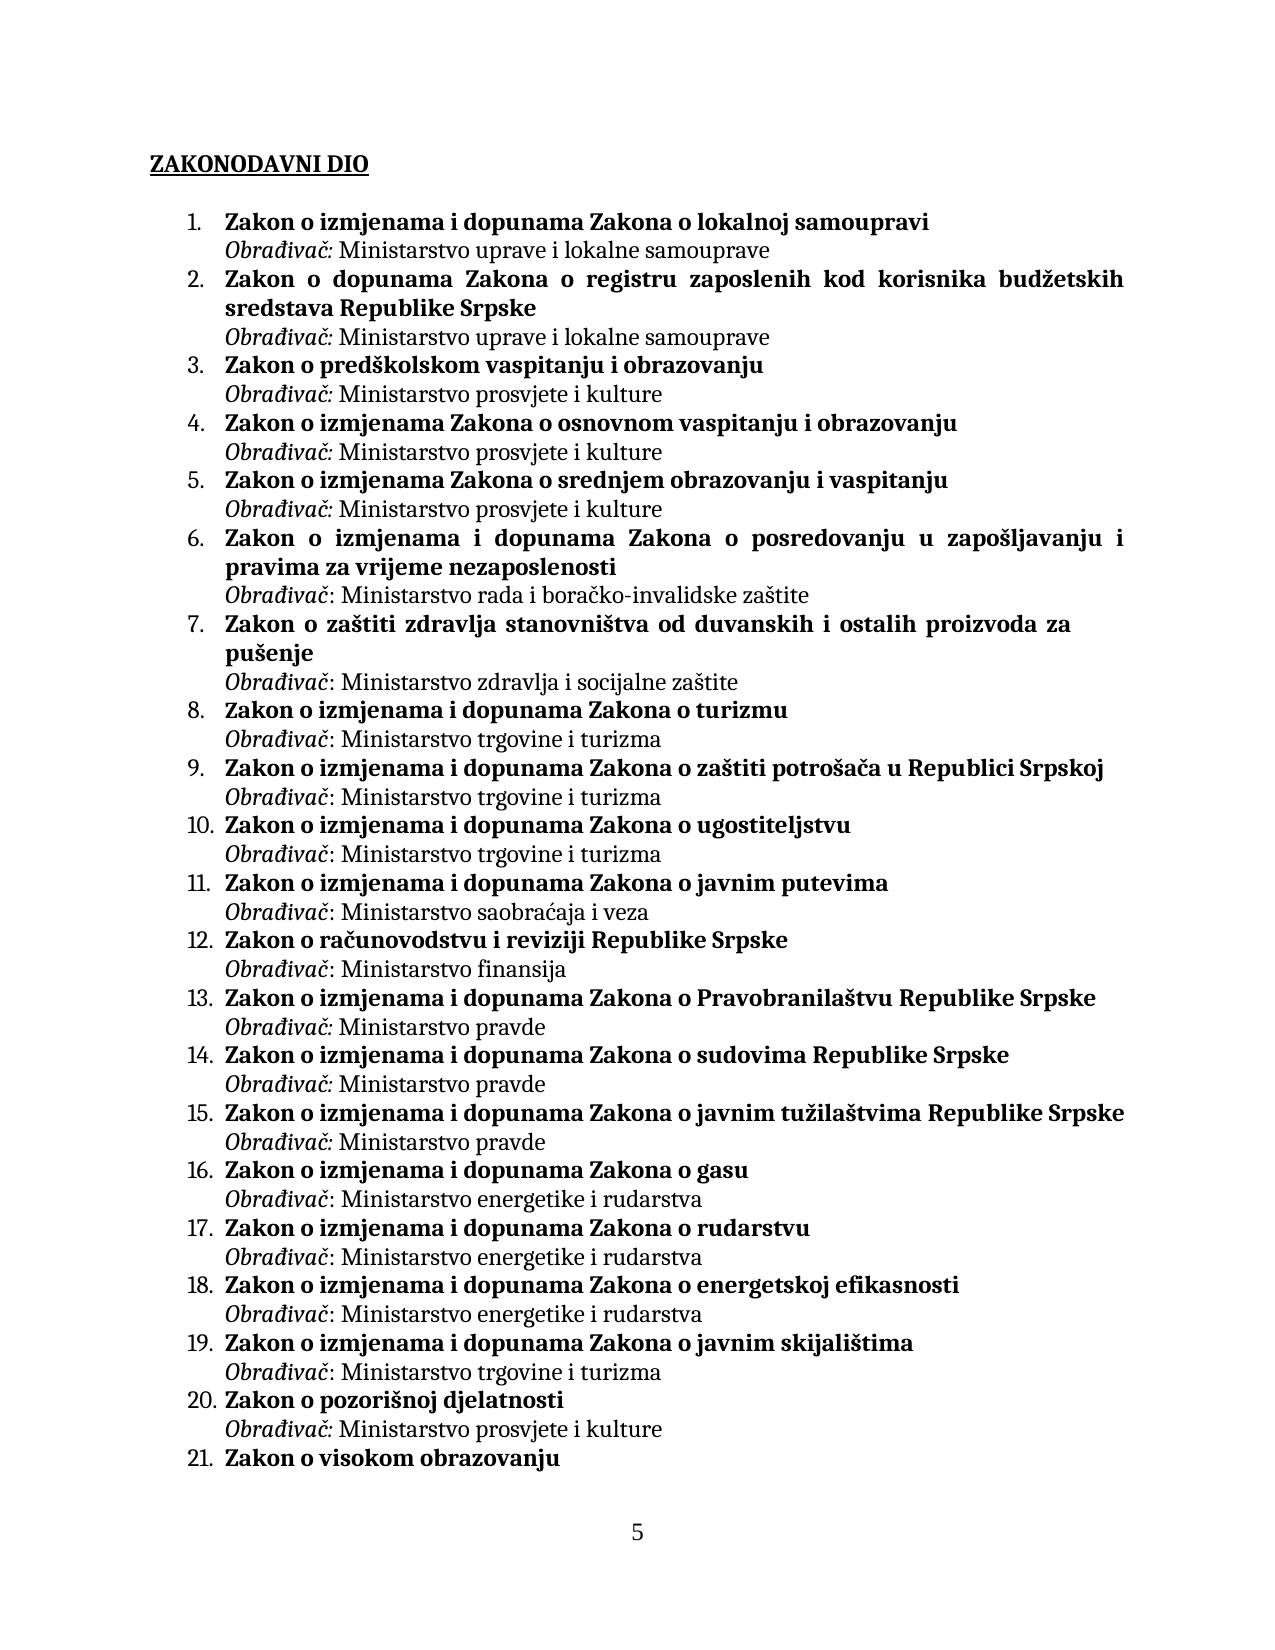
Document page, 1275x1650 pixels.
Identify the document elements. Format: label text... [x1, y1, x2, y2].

list Obrađivač: Ministarstvo prosvjete i kulture [225, 380, 1125, 409]
list Zakon o izmjenama i dopunama Zakona o turizmu [187, 696, 1125, 725]
list Zakon o zaštiti zdravlja stanovništva od duvanskih i ostalih proizvoda za pušenje [187, 610, 1072, 667]
text Obrađivač: Ministarstvo trgovine i turizma [225, 782, 1125, 811]
list Zakon o izmjenama i dopunama Zakona o zaštiti potrošača u Republici Srpskoj [187, 754, 1125, 782]
list Obrađivač: Ministarstvo prosvjete i kulture [225, 437, 1125, 466]
list Zakon o izmjenama i dopunama Zakona o gasu [187, 1156, 1125, 1185]
list Zakon o visokom obrazovanju [187, 1444, 1125, 1472]
list Zakon o izmjenama i dopunama Zakona o javnim putevima [187, 869, 1125, 897]
list Zakon o dopunama Zakona o registru zaposlenih kod korisnika budžetskih sredstava Republike Srpske [187, 265, 1125, 322]
list Obrađivač: Ministarstvo uprave i lokalne samouprave [225, 322, 1125, 351]
list Obrađivač: Ministarstvo pravde [225, 1012, 1125, 1041]
list Zakon o izmjenama i dopunama Zakona o javnim skijalištima [187, 1329, 1125, 1357]
list Zakon o izmjenama i dopunama Zakona o rudarstvu [187, 1214, 1125, 1242]
list Obrađivač: Ministarstvo prosvjete i kulture [225, 1415, 1125, 1444]
text Obrađivač: Ministarstvo trgovine i turizma [225, 1357, 1125, 1386]
text Obrađivač: Ministarstvo zdravlja i socijalne zaštite [225, 667, 1125, 696]
list Zakon o izmjenama i dopunama Zakona o posredovanju u zapošljavanju i pravima za vrijeme nezaposlenosti [187, 524, 1125, 581]
list Zakon o pozorišnoj djelatnosti [187, 1386, 1125, 1415]
list Obrađivač: Ministarstvo uprave i lokalne samouprave [225, 236, 1125, 265]
text Obrađivač: Ministarstvo saobraćaja i veza [225, 897, 1125, 926]
list Zakon o izmjenama Zakona o srednjem obrazovanju i vaspitanju [187, 466, 1125, 495]
text Obrađivač: Ministarstvo rada i boračko-invalidske zaštite [225, 581, 1125, 610]
list Zakon o izmjenama i dopunama Zakona o lokalnoj samoupravi [187, 207, 1125, 236]
text Obrađivač: Ministarstvo energetike i rudarstva [225, 1242, 1125, 1271]
text Obrađivač: Ministarstvo trgovine i turizma [225, 725, 1125, 754]
text Obrađivač: Ministarstvo finansija [225, 955, 1125, 984]
text Obrađivač: Ministarstvo trgovine i turizma [225, 840, 1125, 869]
list Obrađivač: Ministarstvo prosvjete i kulture [225, 495, 1125, 524]
list Zakon o računovodstvu i reviziji Republike Srpske [187, 926, 1072, 955]
list Obrađivač: Ministarstvo pravde [225, 1127, 1125, 1156]
list Zakon o izmjenama i dopunama Zakona o sudovima Republike Srpske [187, 1041, 1125, 1070]
list Zakon o izmjenama i dopunama Zakona o energetskoj efikasnosti [187, 1271, 1125, 1300]
text Obrađivač: Ministarstvo energetike i rudarstva [225, 1300, 1125, 1329]
text ZAKONODAVNI DIO [150, 150, 1125, 179]
list Zakon o izmjenama i dopunama Zakona o javnim tužilaštvima Republike Srpske [187, 1099, 1125, 1127]
list Obrađivač: Ministarstvo pravde [225, 1070, 1125, 1099]
list Zakon o predškolskom vaspitanju i obrazovanju [187, 351, 1125, 380]
list Zakon o izmjenama Zakona o osnovnom vaspitanju i obrazovanju [187, 409, 1125, 437]
list Zakon o izmjenama i dopunama Zakona o ugostiteljstvu [187, 811, 1125, 840]
list Zakon o izmjenama i dopunama Zakona o Pravobranilaštvu Republike Srpske [187, 984, 1125, 1012]
text Obrađivač: Ministarstvo energetike i rudarstva [225, 1185, 1125, 1214]
